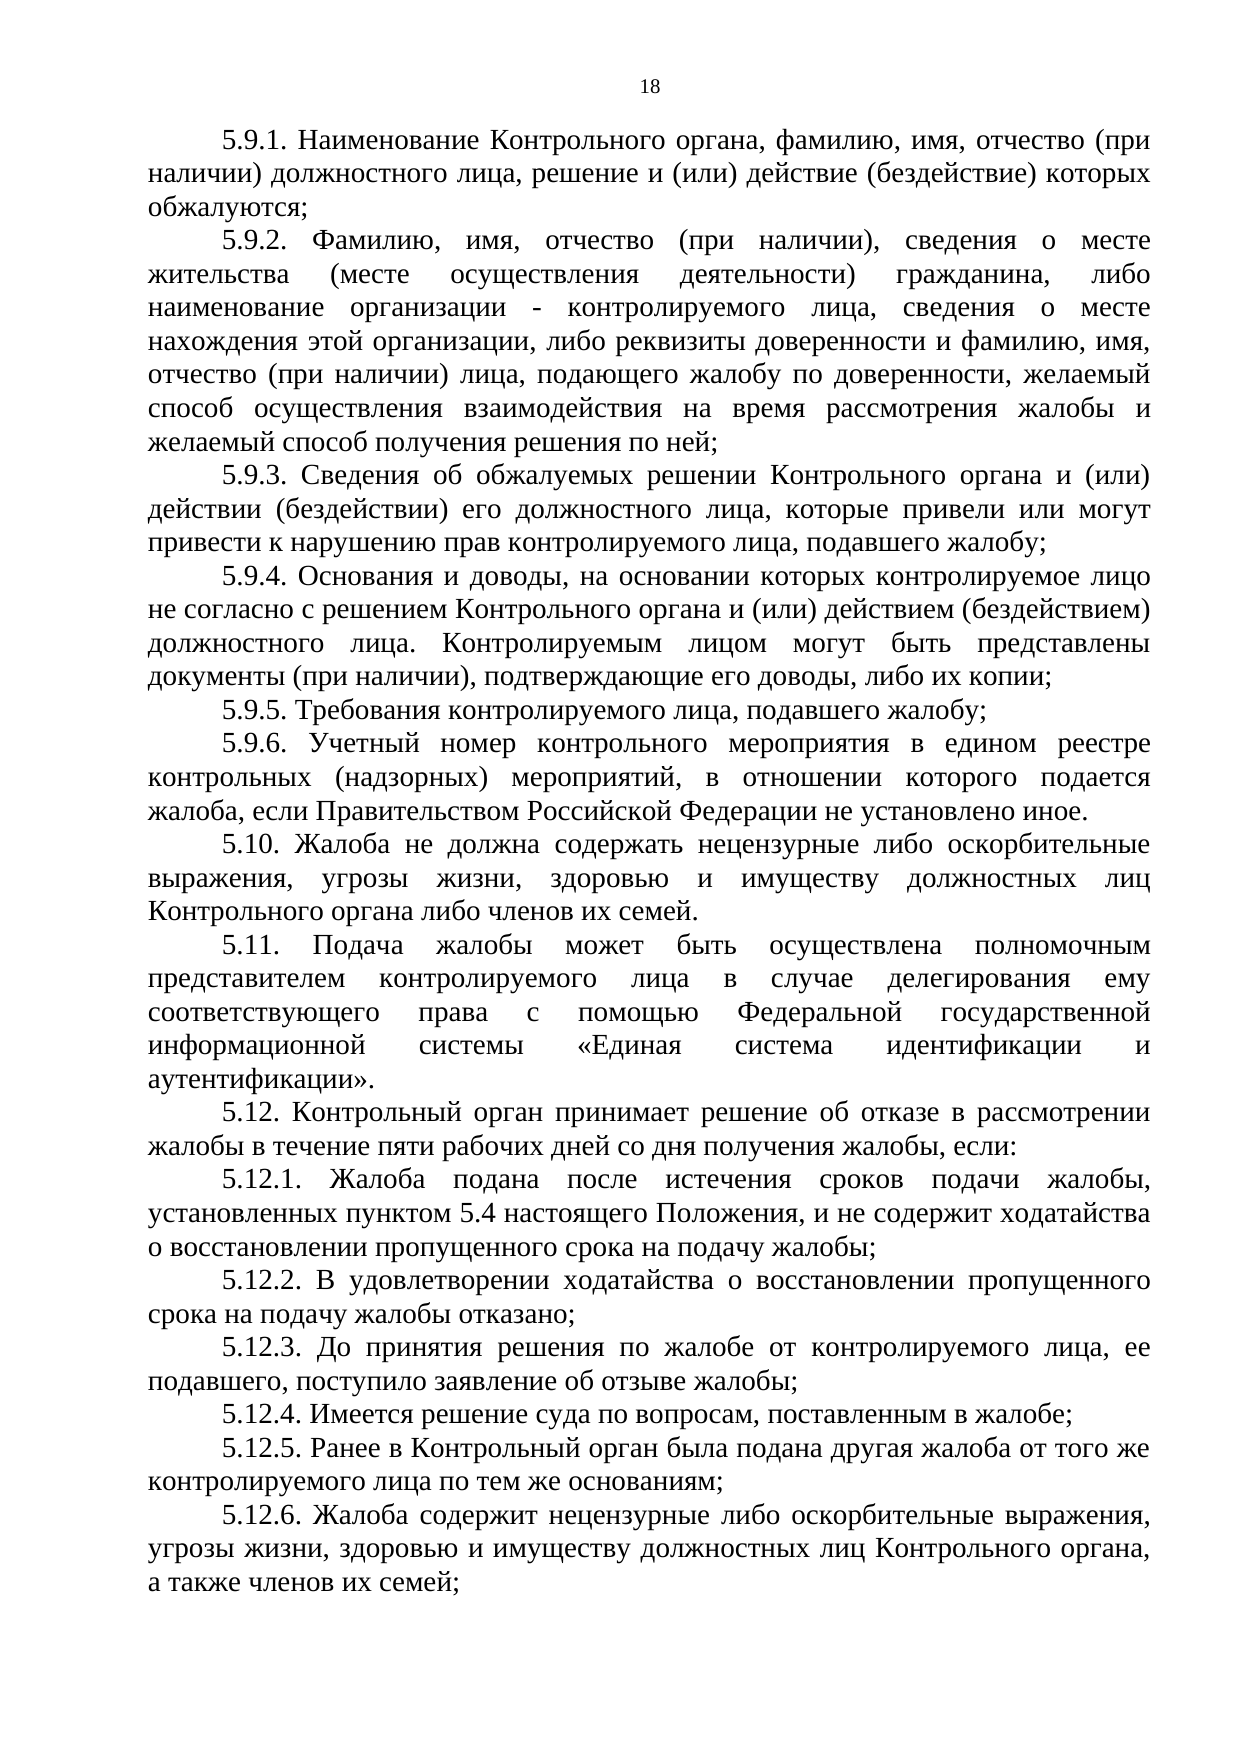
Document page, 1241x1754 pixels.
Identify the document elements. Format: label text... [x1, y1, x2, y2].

text 5.12.4. Имеется решение суда по вопросам, поставленным в жалобе; [148, 1396, 1152, 1430]
text 5.9.6. Учетный номер контрольного мероприятия в едином реестре контрольных (надзорных) мероприятий, в отношении которого подается жалоба, если Правительством Российской Федерации не установлено иное. [148, 726, 1152, 826]
text 5.9.4. Основания и доводы, на основании которых контролируемое лицо не согласно с решением Контрольного органа и (или) действием (бездействием) должностного лица. Контролируемым лицом могут быть представлены документы (при наличии), подтверждающие его доводы, либо их копии; [148, 558, 1152, 692]
text 5.12.5. Ранее в Контрольный орган была подана другая жалоба от того же контролируемого лица по тем же основаниям; [148, 1430, 1152, 1497]
text 5.9.3. Сведения об обжалуемых решении Контрольного органа и (или) действии (бездействии) его должностного лица, которые привели или могут привести к нарушению прав контролируемого лица, подавшего жалобу; [148, 457, 1152, 558]
text 5.12.6. Жалоба содержит нецензурные либо оскорбительные выражения, угрозы жизни, здоровью и имуществу должностных лиц Контрольного органа, а также членов их семей; [148, 1497, 1152, 1598]
text 5.12.1. Жалоба подана после истечения сроков подачи жалобы, установленных пунктом 5.4 настоящего Положения, и не содержит ходатайства о восстановлении пропущенного срока на подачу жалобы; [148, 1162, 1152, 1262]
text 5.12.2. В удовлетворении ходатайства о восстановлении пропущенного срока на подачу жалобы отказано; [148, 1262, 1152, 1329]
text 5.9.1. Наименование Контрольного органа, фамилию, имя, отчество (при наличии) должностного лица, решение и (или) действие (бездействие) которых обжалуются; [148, 122, 1152, 222]
text 5.10. Жалоба не должна содержать нецензурные либо оскорбительные выражения, угрозы жизни, здоровью и имуществу должностных лиц Контрольного органа либо членов их семей. [148, 826, 1152, 927]
text 5.9.5. Требования контролируемого лица, подавшего жалобу; [148, 692, 1152, 726]
text 5.12. Контрольный орган принимает решение об отказе в рассмотрении жалобы в течение пяти рабочих дней со дня получения жалобы, если: [148, 1094, 1152, 1162]
text 5.11. Подача жалобы может быть осуществлена полномочным представителем контролируемого лица в случае делегирования ему соответствующего права с помощью Федеральной государственной информационной системы «Единая система идентификации и аутентификации». [148, 927, 1152, 1094]
text 5.12.3. До принятия решения по жалобе от контролируемого лица, ее подавшего, поступило заявление об отзыве жалобы; [148, 1329, 1152, 1396]
text 5.9.2. Фамилию, имя, отчество (при наличии), сведения о месте жительства (месте осуществления деятельности) гражданина, либо наименование организации - контролируемого лица, сведения о месте нахождения этой организации, либо реквизиты доверенности и фамилию, имя, отчество (при наличии) лица, подающего жалобу по доверенности, желаемый способ осуществления взаимодействия на время рассмотрения жалобы и желаемый способ получения решения по ней; [148, 222, 1152, 457]
